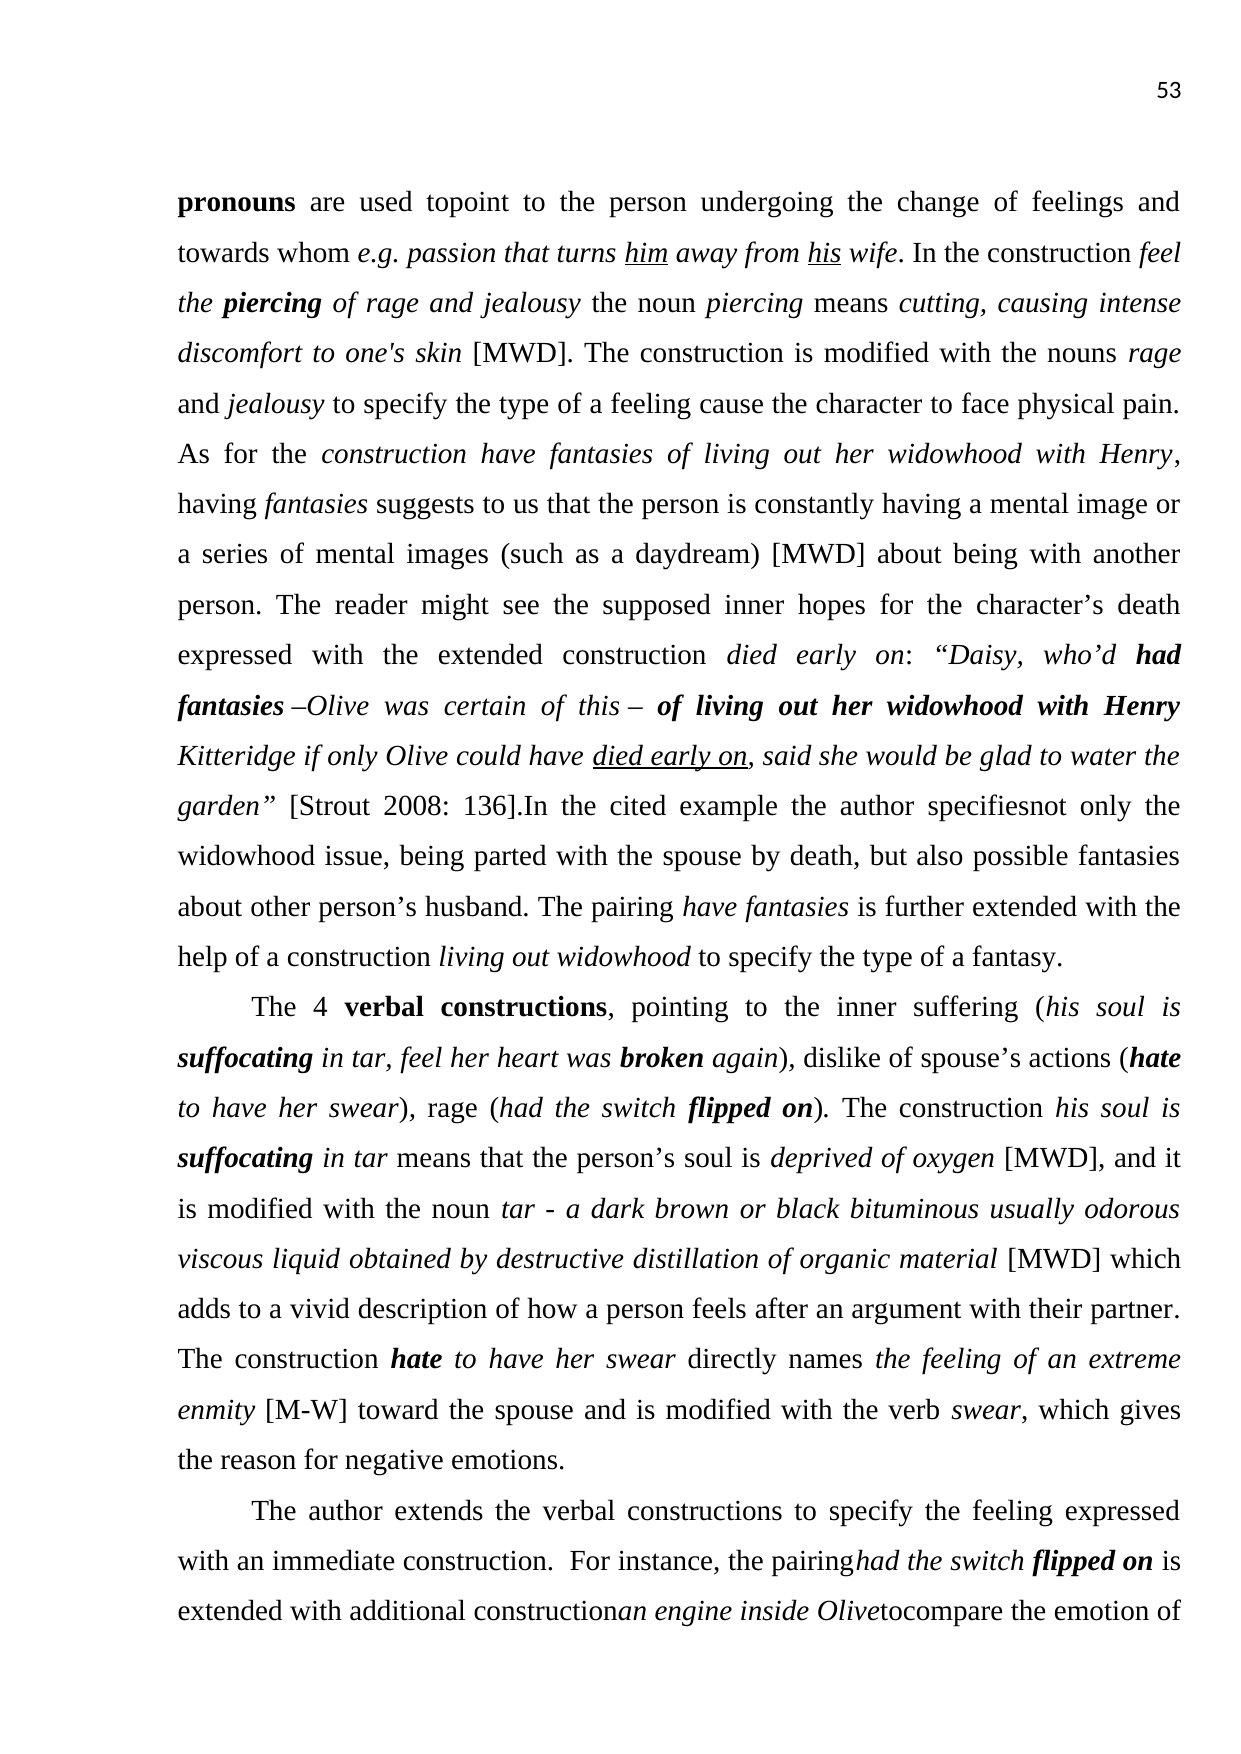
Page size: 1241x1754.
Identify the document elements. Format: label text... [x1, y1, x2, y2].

text The 4 verbal constructions, pointing to the inner suffering (his soul is suffocating in tar, feel her heart was broken again), dislike of spouse’s actions (hate to have her swear), rage (had the switch flipped on). The construction his soul is suffocating in tar means that the person’s soul is deprived of oxygen [MWD], and it is modified with the noun tar - a dark brown or black bituminous usually odorous viscous liquid obtained by destructive distillation of organic material [MWD] which adds to a vivid description of how a person feels after an argument with their partner. The construction hate to have her swear directly names the feeling of an extreme enmity [M-W] toward the spouse and is modified with the verb swear, which gives the reason for negative emotions. [177, 989, 1181, 1476]
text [177, 1493, 1181, 1627]
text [177, 184, 1181, 973]
